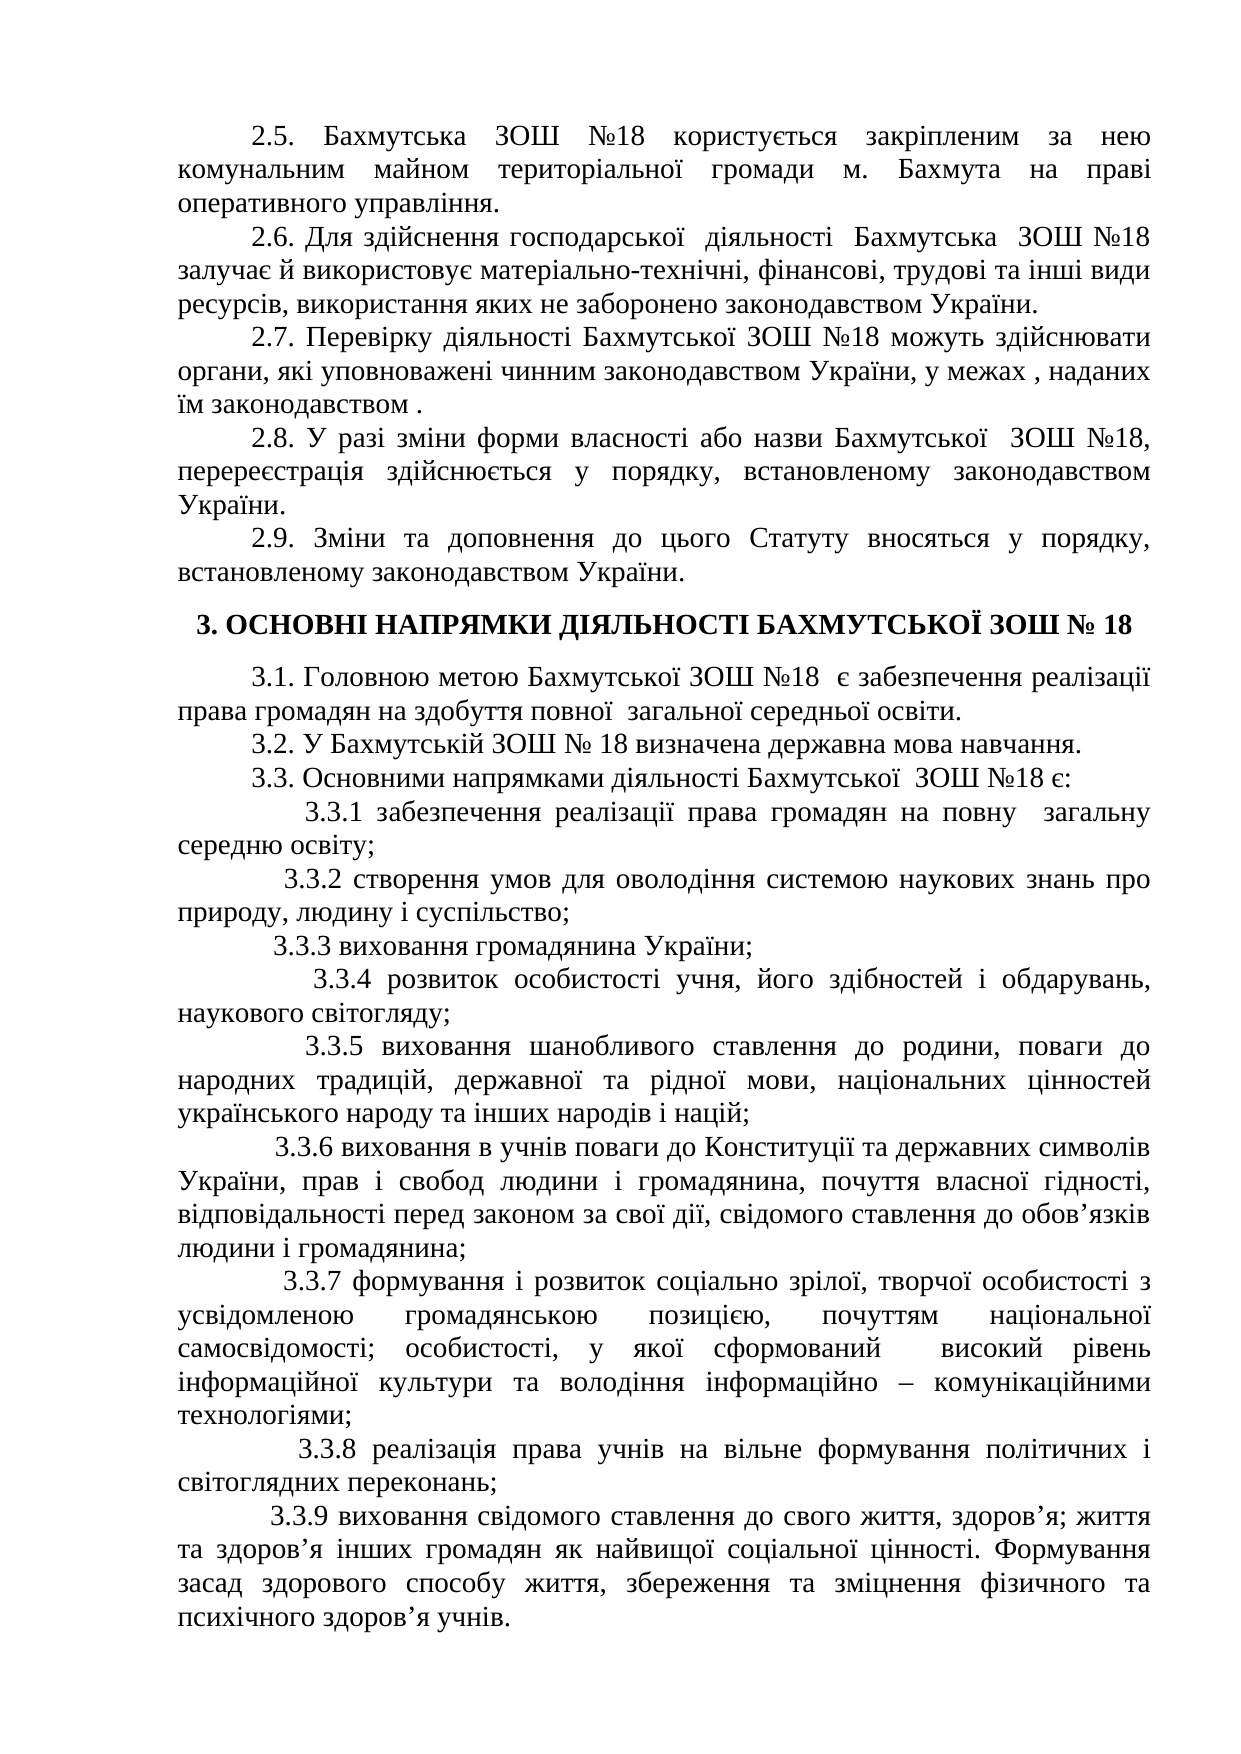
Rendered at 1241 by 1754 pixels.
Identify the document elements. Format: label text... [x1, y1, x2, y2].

text 2.6. Для здійснення господарської діяльності Бахмутська ЗОШ №18 залучає й використовує матеріально-технічні, фінансові, трудові та інші види ресурсів, використання яких не заборонено законодавством України. [177, 219, 1152, 319]
text 3.3.4 розвиток особистості учня, його здібностей і обдарувань, наукового світогляду; [177, 961, 1152, 1028]
text 3.3. Основними напрямками діяльності Бахмутської ЗОШ №18 є: [177, 760, 1152, 794]
text 3.2. У Бахмутській ЗОШ № 18 визначена державна мова навчання. [177, 727, 1152, 760]
text 3.3.9 виховання свідомого ставлення до свого життя, здоров’я; життя та здоров’я інших громадян як найвищої соціальної цінності. Формування засад здорового способу життя, збереження та зміцнення фізичного та психічного здоров’я учнів. [177, 1498, 1152, 1632]
text 2.5. Бахмутська ЗОШ №18 користується закріпленим за нею комунальним майном територіальної громади м. Бахмута на праві оперативного управління. [177, 118, 1152, 219]
text 2.7. Перевірку діяльності Бахмутської ЗОШ №18 можуть здійснювати органи, які уповноважені чинним законодавством України, у межах , наданих їм законодавством . [177, 319, 1152, 420]
text 3.3.1 забезпечення реалізації права громадян на повну загальну середню освіту; [177, 794, 1152, 861]
text 2.8. У разі зміни форми власності або назви Бахмутської ЗОШ №18, перереєстрація здійснюється у порядку, встановленому законодавством України. [177, 420, 1152, 521]
text 3. ОСНОВНІ НАПРЯМКИ ДІЯЛЬНОСТІ БАХМУТСЬКОЇ ЗОШ № 18 [177, 607, 1152, 640]
text 3.3.8 реалізація права учнів на вільне формування політичних і світоглядних переконань; [177, 1431, 1152, 1498]
text 3.3.2 створення умов для оволодіння системою наукових знань про природу, людину і суспільство; [177, 861, 1152, 928]
text 3.1. Головною метою Бахмутської ЗОШ №18 є забезпечення реалізації права громадян на здобуття повної загальної середньої освіти. [177, 659, 1152, 727]
text 3.3.3 виховання громадянина України; [177, 928, 1152, 961]
text 3.3.6 виховання в учнів поваги до Конституції та державних символів України, прав і свобод людини і громадянина, почуття власної гідності, відповідальності перед законом за свої дії, свідомого ставлення до обов’язків людини і громадянина; [177, 1129, 1152, 1263]
text 3.3.5 виховання шанобливого ставлення до родини, поваги до народних традицій, державної та рідної мови, національних цінностей українського народу та інших народів і націй; [177, 1028, 1152, 1129]
text 2.9. Зміни та доповнення до цього Статуту вносяться у порядку, встановленому законодавством України. [177, 521, 1152, 588]
text 3.3.7 формування і розвиток соціально зрілої, творчої особистості з усвідомленою громадянською позицією, почуттям національної самосвідомості; особистості, у якої сформований високий рівень інформаційної культури та володіння інформаційно – комунікаційними технологіями; [177, 1263, 1152, 1431]
